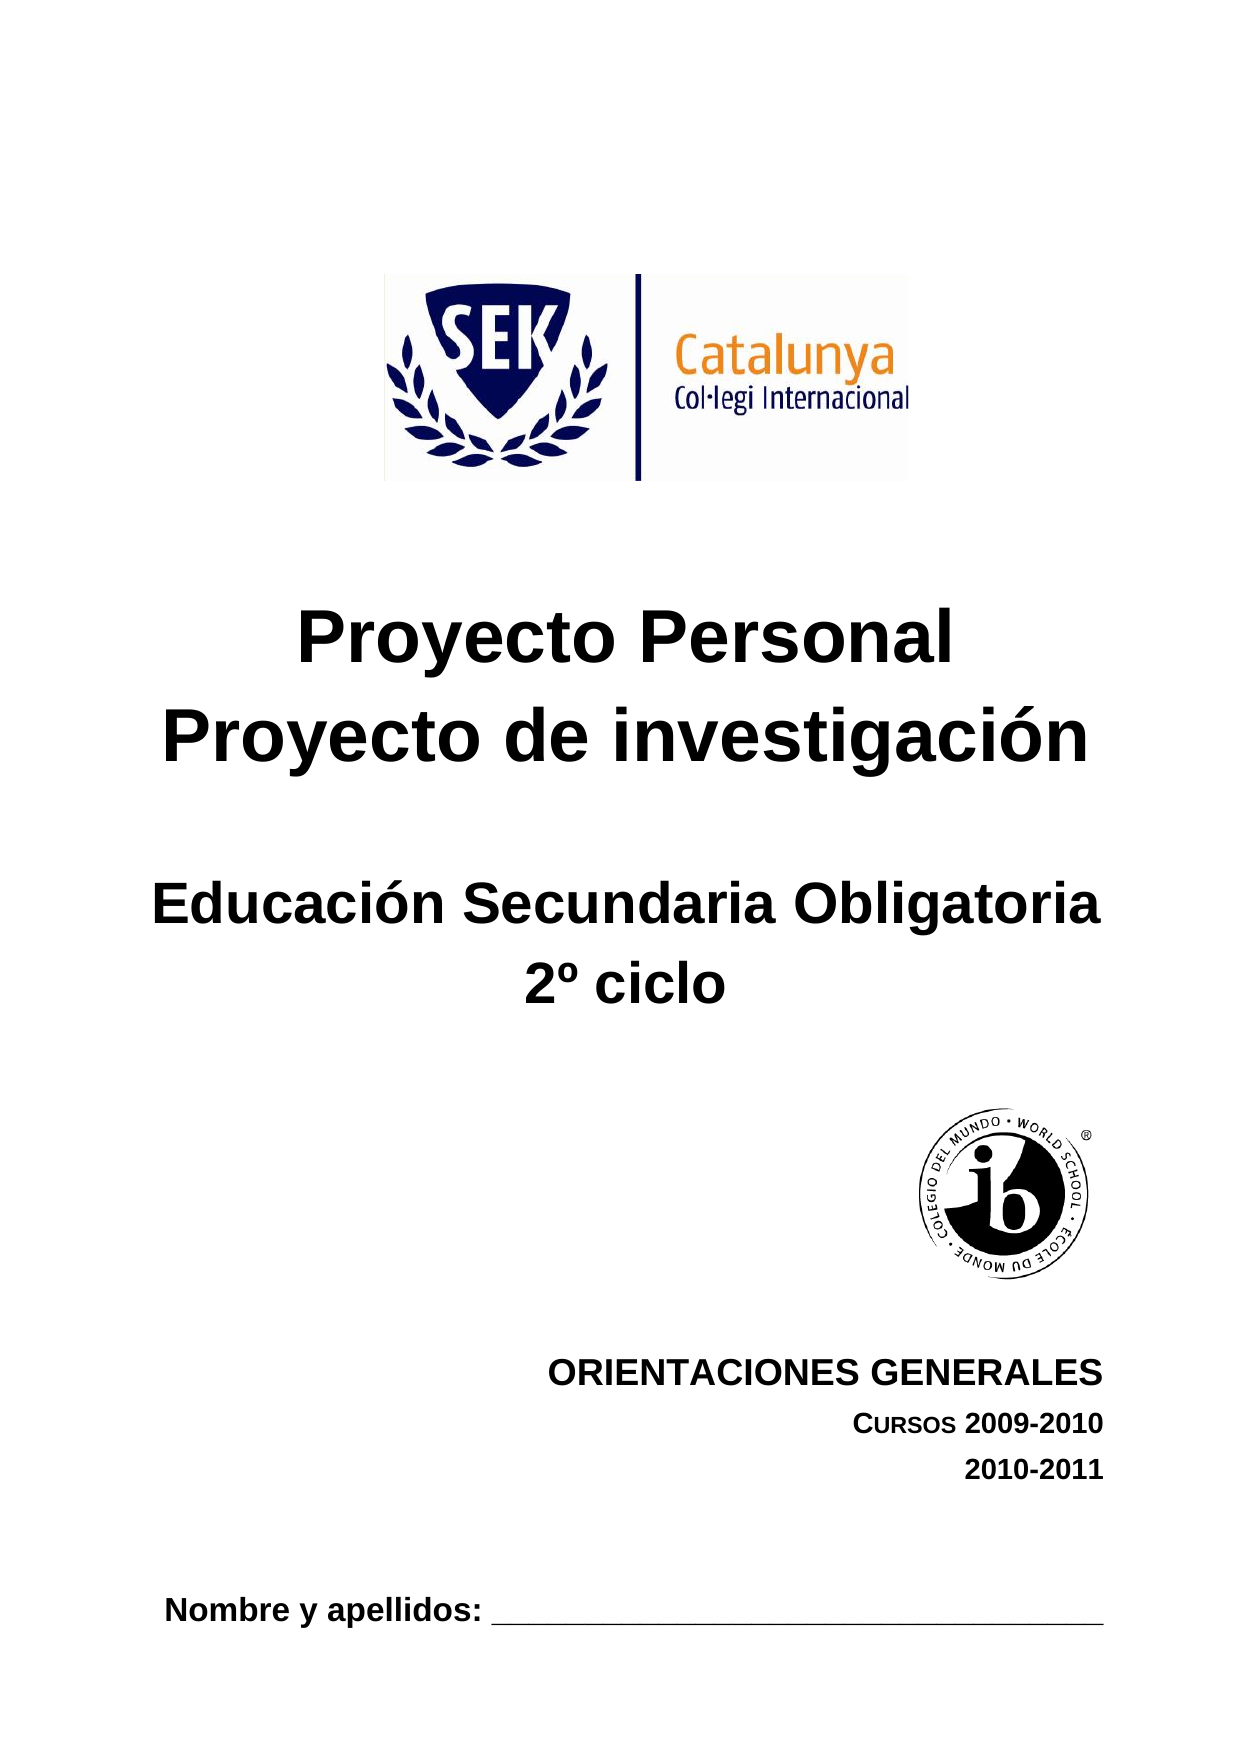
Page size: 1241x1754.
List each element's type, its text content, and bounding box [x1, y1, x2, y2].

text 2º ciclo [148, 948, 1104, 1016]
text Educación Secundaria Obligatoria [148, 869, 1104, 936]
text Proyecto de investigación [148, 691, 1104, 777]
text ORIENTACIONES GENERALES [148, 1350, 1104, 1393]
text 2010-2011 [148, 1452, 1104, 1486]
text Proyecto Personal [148, 592, 1104, 678]
picture [917, 1108, 1093, 1280]
text Nombre y apellidos: _________________________________ [148, 1590, 1104, 1628]
text Cursos 2009-2010 [148, 1406, 1104, 1439]
picture [384, 274, 909, 481]
